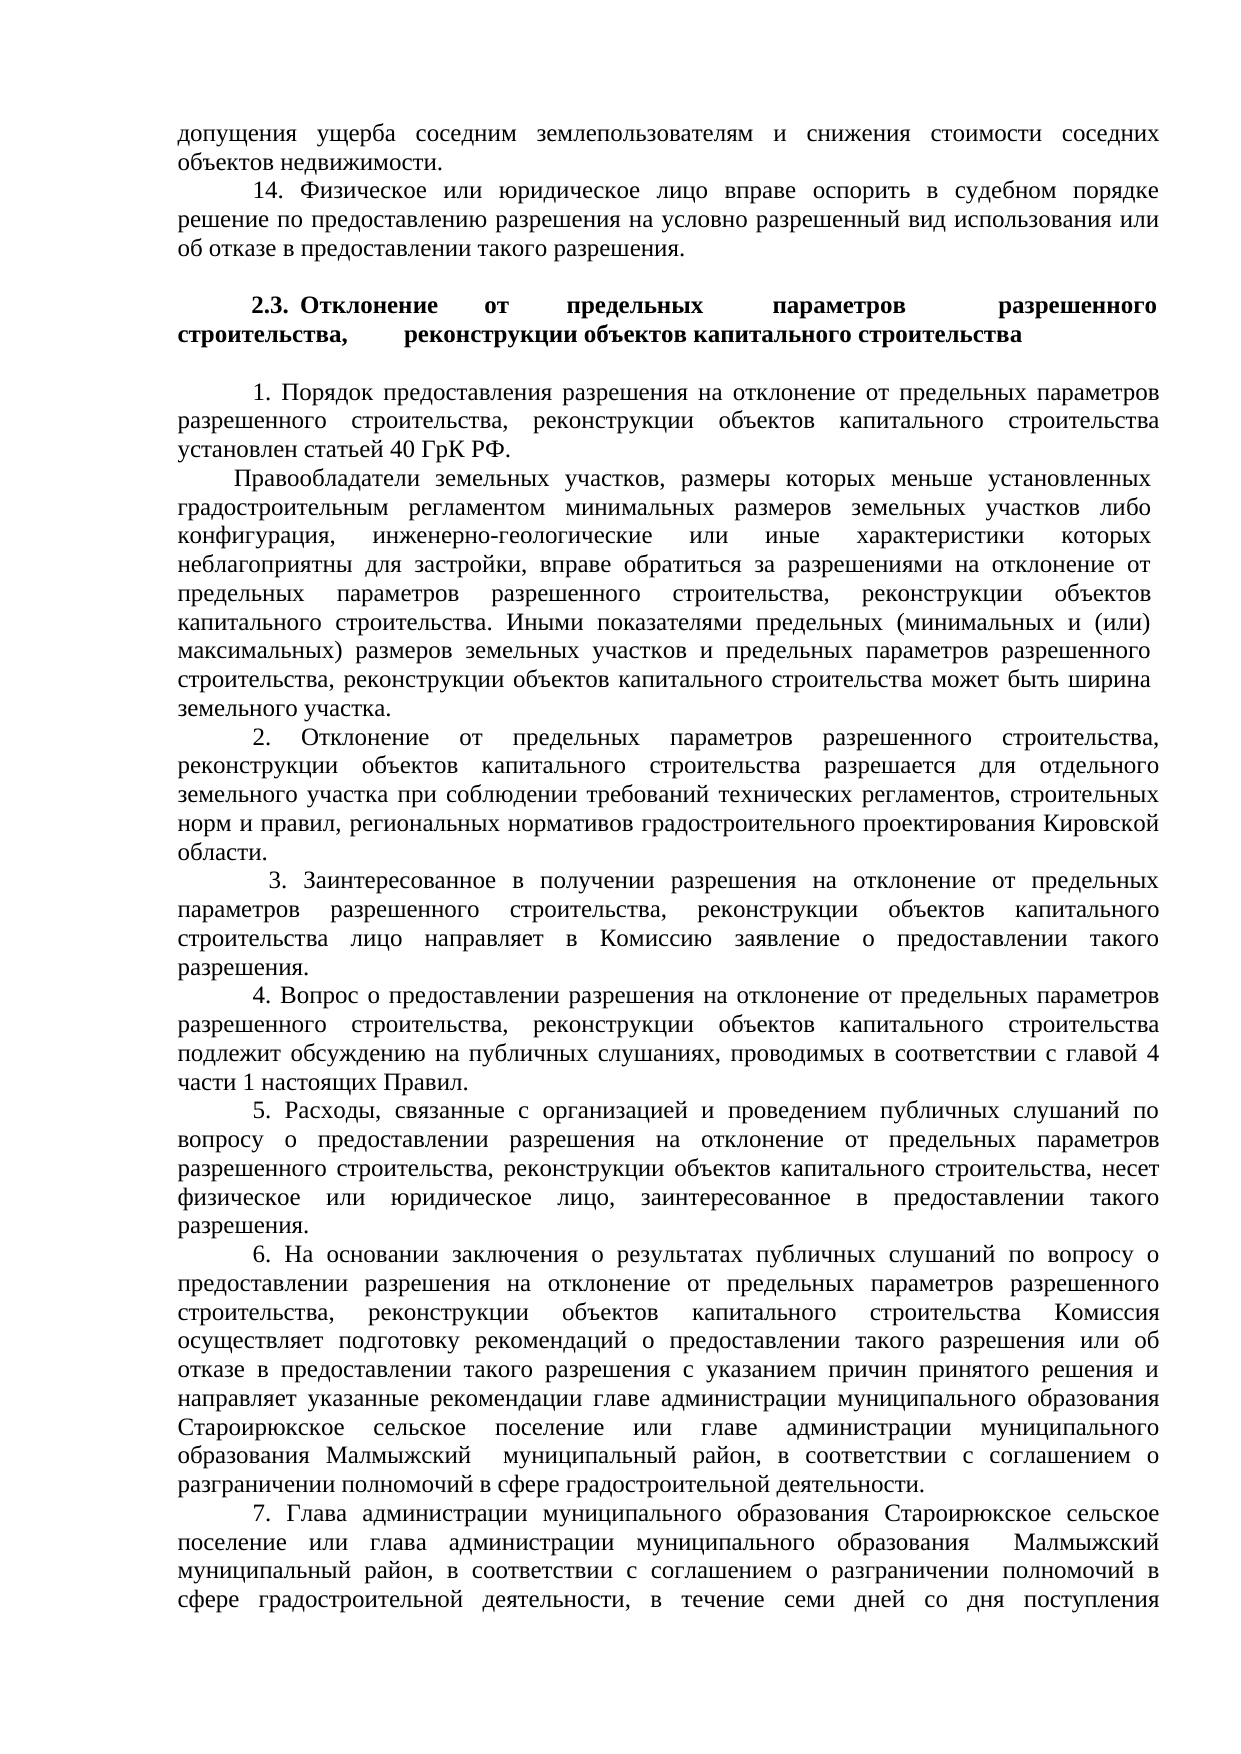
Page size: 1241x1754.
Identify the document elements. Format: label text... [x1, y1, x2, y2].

text 2. Отклонение от предельных параметров разрешенного строительства, реконструкции объектов капитального строительства разрешается для отдельного земельного участка при соблюдении требований технических регламентов, строительных норм и правил, региональных нормативов градостроительного проектирования Кировской области. [177, 722, 1160, 866]
text 4. Вопрос о предоставлении разрешения на отклонение от предельных параметров разрешенного строительства, реконструкции объектов капитального строительства подлежит обсуждению на публичных слушаниях, проводимых в соответствии с главой 4 части 1 настоящих Правил. [177, 981, 1160, 1096]
text 5. Расходы, связанные с организацией и проведением публичных слушаний по вопросу о предоставлении разрешения на отклонение от предельных параметров разрешенного строительства, реконструкции объектов капитального строительства, несет физическое или юридическое лицо, заинтересованное в предоставлении такого разрешения. [177, 1096, 1160, 1239]
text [177, 118, 1160, 176]
text 14. Физическое или юридическое лицо вправе оспорить в судебном порядке решение по предоставлению разрешения на условно разрешенный вид использования или об отказе в предоставлении такого разрешения. [177, 176, 1160, 262]
text 3. Заинтересованное в получении разрешения на отклонение от предельных параметров разрешенного строительства, реконструкции объектов капитального строительства лицо направляет в Комиссию заявление о предоставлении такого разрешения. [177, 866, 1160, 981]
subtitle 2.3. Отклонение от предельных параметров разрешенного строительства, реконструкции объектов капитального строительства [177, 291, 1160, 348]
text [177, 1498, 1160, 1613]
text 6. На основании заключения о результатах публичных слушаний по вопросу о предоставлении разрешения на отклонение от предельных параметров разрешенного строительства, реконструкции объектов капитального строительства Комиссия осуществляет подготовку рекомендаций о предоставлении такого разрешения или об отказе в предоставлении такого разрешения с указанием причин принятого решения и направляет указанные рекомендации главе администрации муниципального образования Староирюкское сельское поселение или главе администрации муниципального образования Малмыжский муниципальный район, в соответствии с соглашением о разграничении полномочий в сфере градостроительной деятельности. [177, 1239, 1160, 1498]
text Правообладатели земельных участков, размеры которых меньше установленных градостроительным регламентом минимальных размеров земельных участков либо конфигурация, инженерно-геологические или иные характеристики которых неблагоприятны для застройки, вправе обратиться за разрешениями на отклонение от предельных параметров разрешенного строительства, реконструкции объектов капитального строительства. Иными показателями предельных (минимальных и (или) максимальных) размеров земельных участков и предельных параметров разрешенного строительства, реконструкции объектов капитального строительства может быть ширина земельного участка. [177, 463, 1152, 722]
text 1. Порядок предоставления разрешения на отклонение от предельных параметров разрешенного строительства, реконструкции объектов капитального строительства установлен статьей 40 ГрК РФ. [177, 377, 1160, 463]
